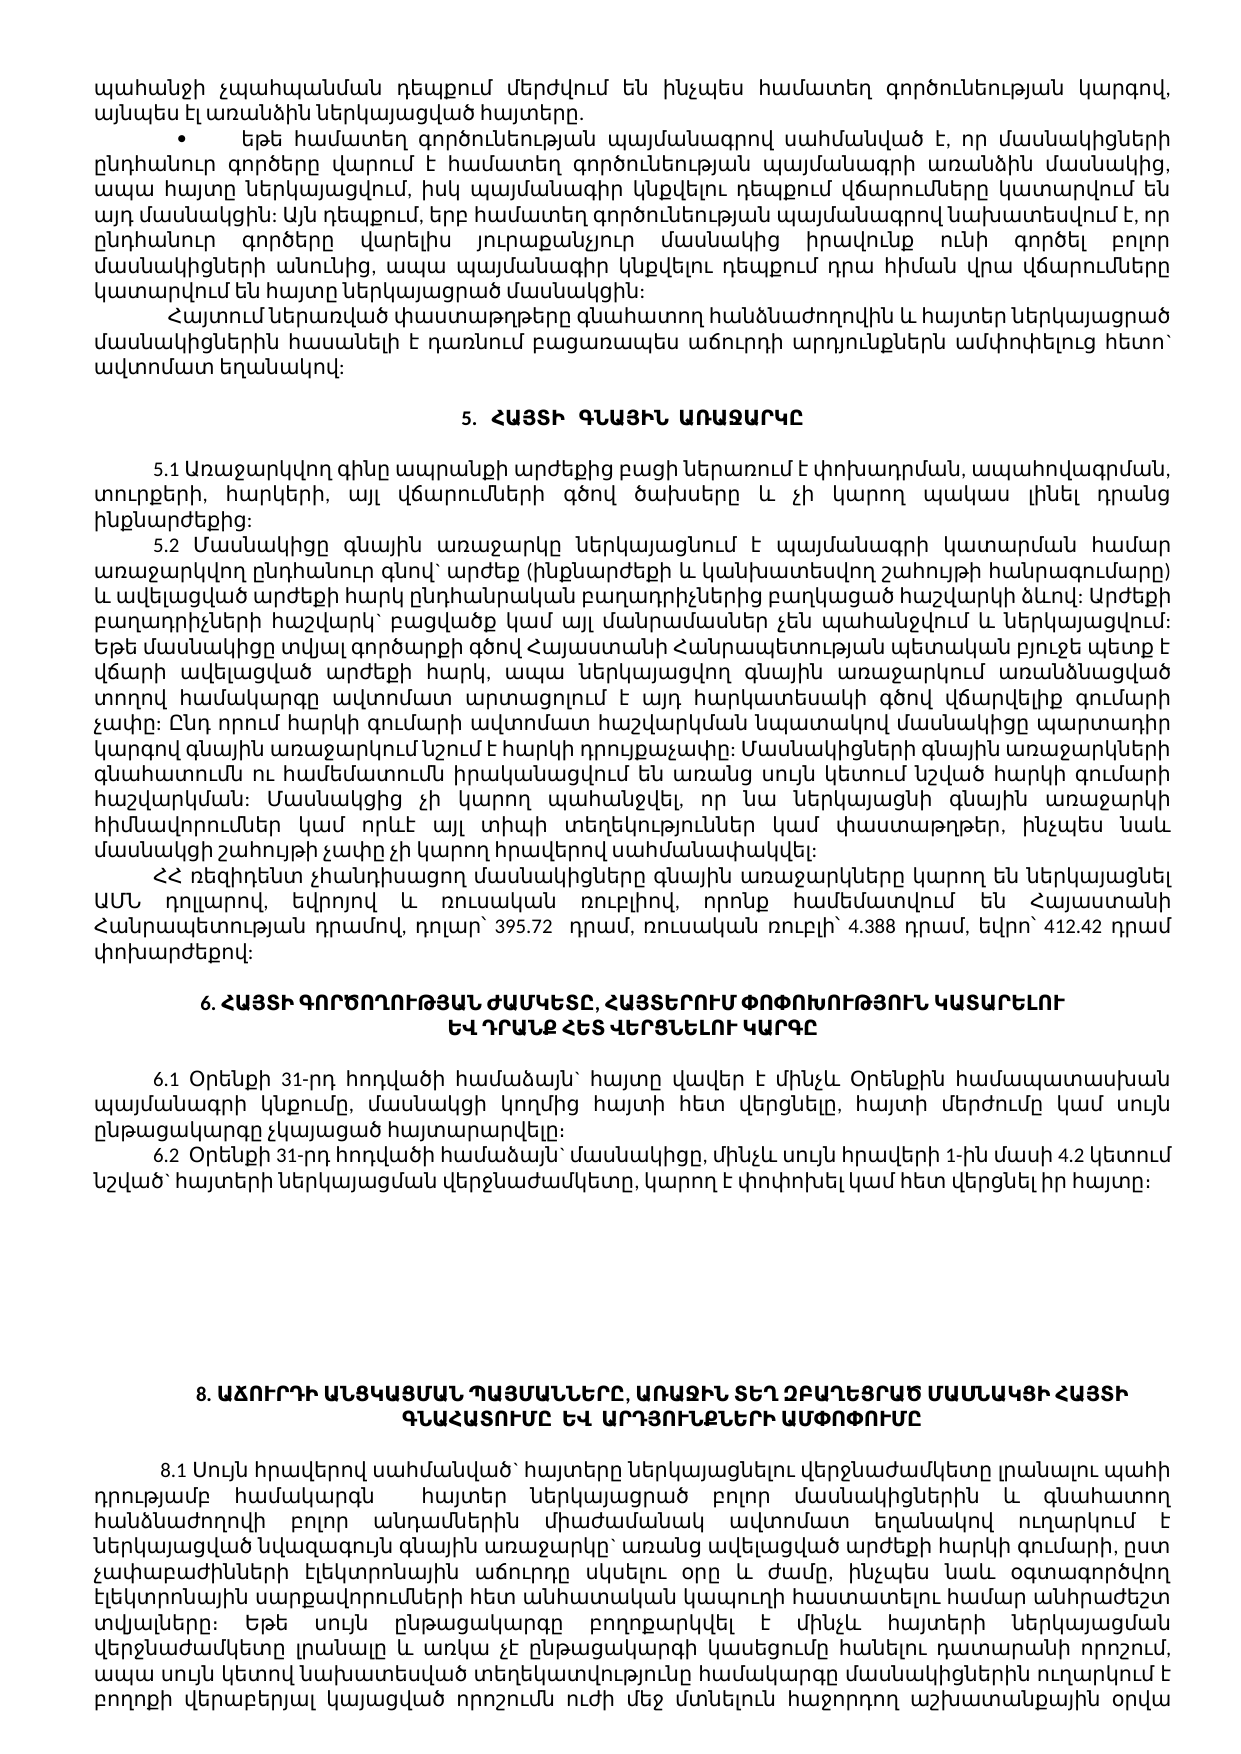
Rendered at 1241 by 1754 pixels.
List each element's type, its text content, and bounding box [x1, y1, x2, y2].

text ԵՎ ԴՐԱՆՔ ՀԵՏ ՎԵՐՑՆԵԼՈՒ ԿԱՐԳԸ [94, 1015, 1171, 1041]
text 6.2 Օրենքի 31-րդ հոդվածի համաձայն` մասնակիցը, մինչև սույն հրավերի 1-ին մասի 4.2 կետում նշված` հայտերի ներկայացման վերջնաժամկետը, կարող է փոփոխել կամ հետ վերցնել իր հայտը։ [94, 1142, 1171, 1193]
text 8. ԱՃՈՒՐԴԻ ԱՆՑԿԱՑՄԱՆ ՊԱՅՄԱՆՆԵՐԸ, ԱՌԱՋԻՆ ՏԵՂ ԶԲԱՂԵՑՐԱԾ ՄԱՍՆԱԿՑԻ ՀԱՅՏԻ [94, 1381, 1171, 1407]
text 5.2 Մասնակիցը գնային առաջարկը ներկայացնում է պայմանագրի կատարման համար առաջարկվող ընդհանուր գնով` արժեք (ինքնարժեքի և կանխատեսվող շահույթի հանրագումարը) և ավելացված արժեքի հարկ ընդհանրական բաղադրիչներից բաղկացած հաշվարկի ձևով: Արժեքի բաղադրիչների հաշվարկ` բացվածք կամ այլ մանրամասներ չեն պահանջվում և ներկայացվում: Եթե մասնակիցը տվյալ գործարքի գծով Հայաստանի Հանրապետության պետական բյուջե պետք է վճարի ավելացված արժեքի հարկ, ապա ներկայացվող գնային առաջարկում առանձնացված տողով համակարգը ավտոմատ արտացոլում է այդ հարկատեսակի գծով վճարվելիք գումարի չափը: Ընդ որում հարկի գումարի ավտոմատ հաշվարկման նպատակով մասնակիցը պարտադիր կարգով գնային առաջարկում նշում է հարկի դրույքաչափը: Մասնակիցների գնային առաջարկների գնահատումն ու համեմատումն իրականացվում են առանց սույն կետում նշված հարկի գումարի հաշվարկման: Մասնակցից չի կարող պահանջվել, որ նա ներկայացնի գնային առաջարկի հիմնավորումներ կամ որևէ այլ տիպի տեղեկություններ կամ փաստաթղթեր, ինչպես նաև մասնակցի շահույթի չափը չի կարող հրավերով սահմանափակվել: [94, 532, 1171, 863]
text 5.1 Առաջարկվող գինը ապրանքի արժեքից բացի ներառում է փոխադրման, ապահովագրման, տուրքերի, հարկերի, այլ վճարումների գծով ծախսերը և չի կարող պակաս լինել դրանց ինքնարժեքից: [94, 456, 1171, 532]
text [94, 1457, 1171, 1712]
text 6.1 Օրենքի 31-րդ հոդվածի համաձայն` հայտը վավեր է մինչև Օրենքին համապատասխան պայմանագրի կնքումը, մասնակցի կողմից հայտի հետ վերցնելը, հայտի մերժումը կամ սույն ընթացակարգը չկայացած հայտարարվելը։ [94, 1066, 1171, 1142]
text 5. ՀԱՅՏԻ ԳՆԱՅԻՆ ԱՌԱՋԱՐԿԸ [94, 405, 1171, 431]
text Հայտում ներառված փաստաթղթերը գնահատող հանձնաժողովին և հայտեր ներկայացրած մասնակիցներին հասանելի է դառնում բացառապես աճուրդի արդյունքներն ամփոփելուց հետո` ավտոմատ եղանակով: [94, 304, 1171, 380]
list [94, 75, 1171, 126]
text ԳՆԱՀԱՏՈՒՄԸ ԵՎ ԱՐԴՅՈՒՆՔՆԵՐԻ ԱՄՓՈՓՈՒՄԸ [94, 1407, 1171, 1432]
text 6. ՀԱՅՏԻ ԳՈՐԾՈՂՈՒԹՅԱՆ ԺԱՄԿԵՏԸ, ՀԱՅՏԵՐՈՒՄ ՓՈՓՈԽՈՒԹՅՈՒՆ ԿԱՏԱՐԵԼՈՒ [94, 990, 1171, 1015]
list եթե համատեղ գործունեության պայմանագրով սահմանված է, որ մասնակիցների ընդհանուր գործերը վարում է համատեղ գործունեության պայմանագրի առանձին մասնակից, ապա հայտը ներկայացվում, իսկ պայմանագիր կնքվելու դեպքում վճարումները կատարվում են այդ մասնակցին: Այն դեպքում, երբ համատեղ գործունեության պայմանագրով նախատեսվում է, որ ընդհանուր գործերը վարելիս յուրաքանչյուր մասնակից իրավունք ունի գործել բոլոր մասնակիցների անունից, ապա պայմանագիր կնքվելու դեպքում դրա հիման վրա վճարումները կատարվում են հայտը ներկայացրած մասնակցին: [94, 126, 1171, 304]
text ՀՀ ռեզիդենտ չհանդիսացող մասնակիցները գնային առաջարկները կարող են ներկայացնել ԱՄՆ դոլլարով, եվրոյով և ռուսական ռուբլիով, որոնք համեմատվում են Հայաստանի Հանրապետության դրամով, դոլար՝ 395.72 դրամ, ռուսական ռուբլի՝ 4.388 դրամ, եվրո՝ 412.42 դրամ փոխարժեքով: [94, 863, 1171, 964]
